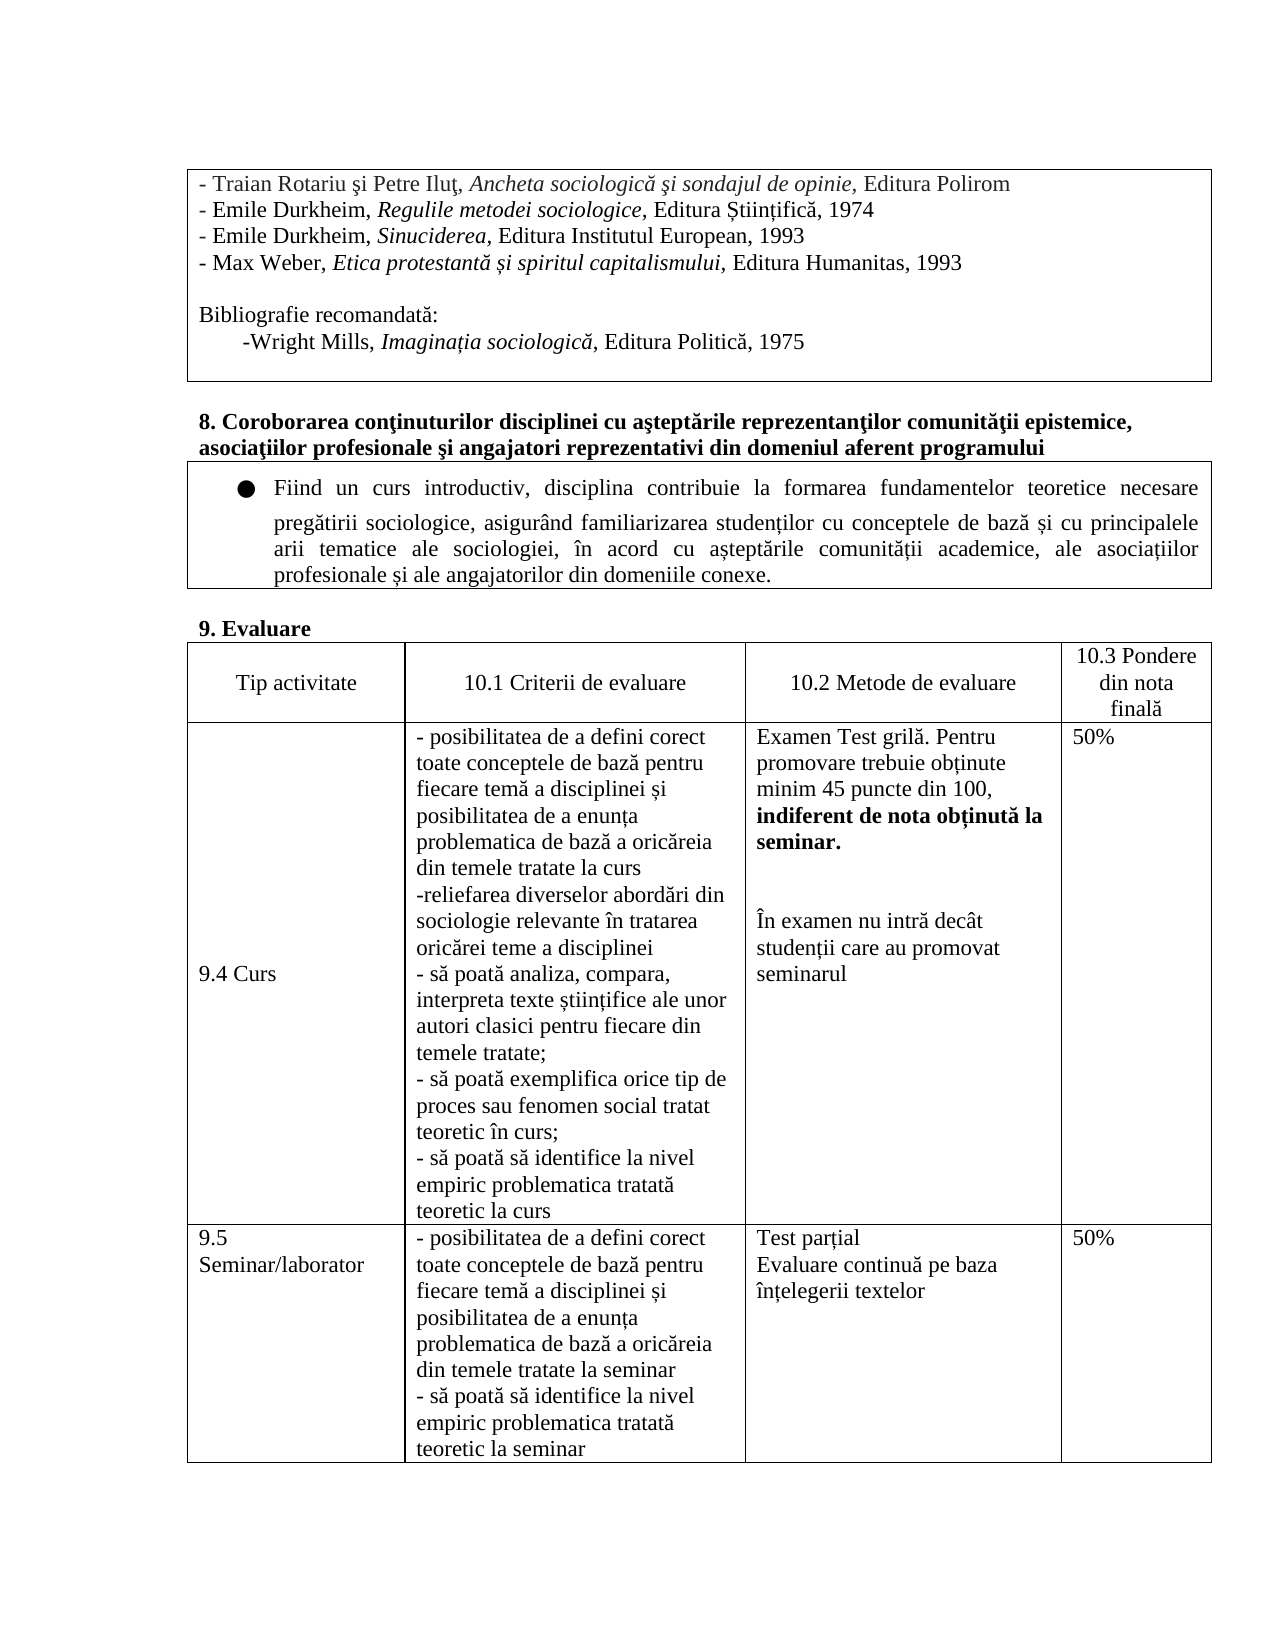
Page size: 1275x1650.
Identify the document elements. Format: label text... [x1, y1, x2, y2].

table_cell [746, 1225, 1061, 1462]
table_cell - posibilitatea de a defini corect toate conceptele de bază pentru fiecare temă a disciplinei și posibilitatea de a enunța problematica de bază a oricăreia din temele tratate la curs -reliefarea diverselor abordări din sociologie relevante în tratarea oricărei teme a disciplinei - să poată analiza, compara, interpreta texte științifice ale unor autori clasici pentru fiecare din temele tratate; - să poată exemplifica orice tip de proces sau fenomen social tratat teoretic în curs; - să poată să identifice la nivel empiric problematica tratată teoretic la curs [406, 723, 745, 1223]
table_cell 10.2 Metode de evaluare [746, 643, 1061, 722]
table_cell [188, 1225, 404, 1462]
table_cell 50% [1062, 1225, 1211, 1462]
table_cell Tip activitate [188, 643, 404, 722]
table_cell 10.3 Pondere din nota finală [1062, 643, 1211, 722]
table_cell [406, 1225, 745, 1462]
table_cell 50% [1062, 723, 1211, 1223]
table_cell 10.1 Criterii de evaluare [406, 643, 745, 722]
table_header 9. Evaluare [188, 615, 1211, 642]
table_header 8. Coroborarea conţinuturilor disciplinei cu aşteptările reprezentanţilor comunităţii epistemice, asociaţiilor profesionale şi angajatori reprezentativi din domeniul aferent programului [188, 408, 1211, 461]
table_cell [188, 170, 1211, 381]
table_cell Examen Test grilă. Pentru promovare trebuie obținute minim 45 puncte din 100, indiferent de nota obținută la seminar. În examen nu intră decât studenții care au promovat seminarul [746, 723, 1061, 1223]
table_cell 9.4 Curs [188, 723, 404, 1223]
table_cell Fiind un curs introductiv, disciplina contribuie la formarea fundamentelor teoretice necesare pregătirii sociologice, asigurând familiarizarea studenților cu conceptele de bază și cu principalele arii tematice ale sociologiei, în acord cu așteptările comunității academice, ale asociațiilor profesionale și ale angajatorilor din domeniile conexe. [188, 462, 1211, 588]
